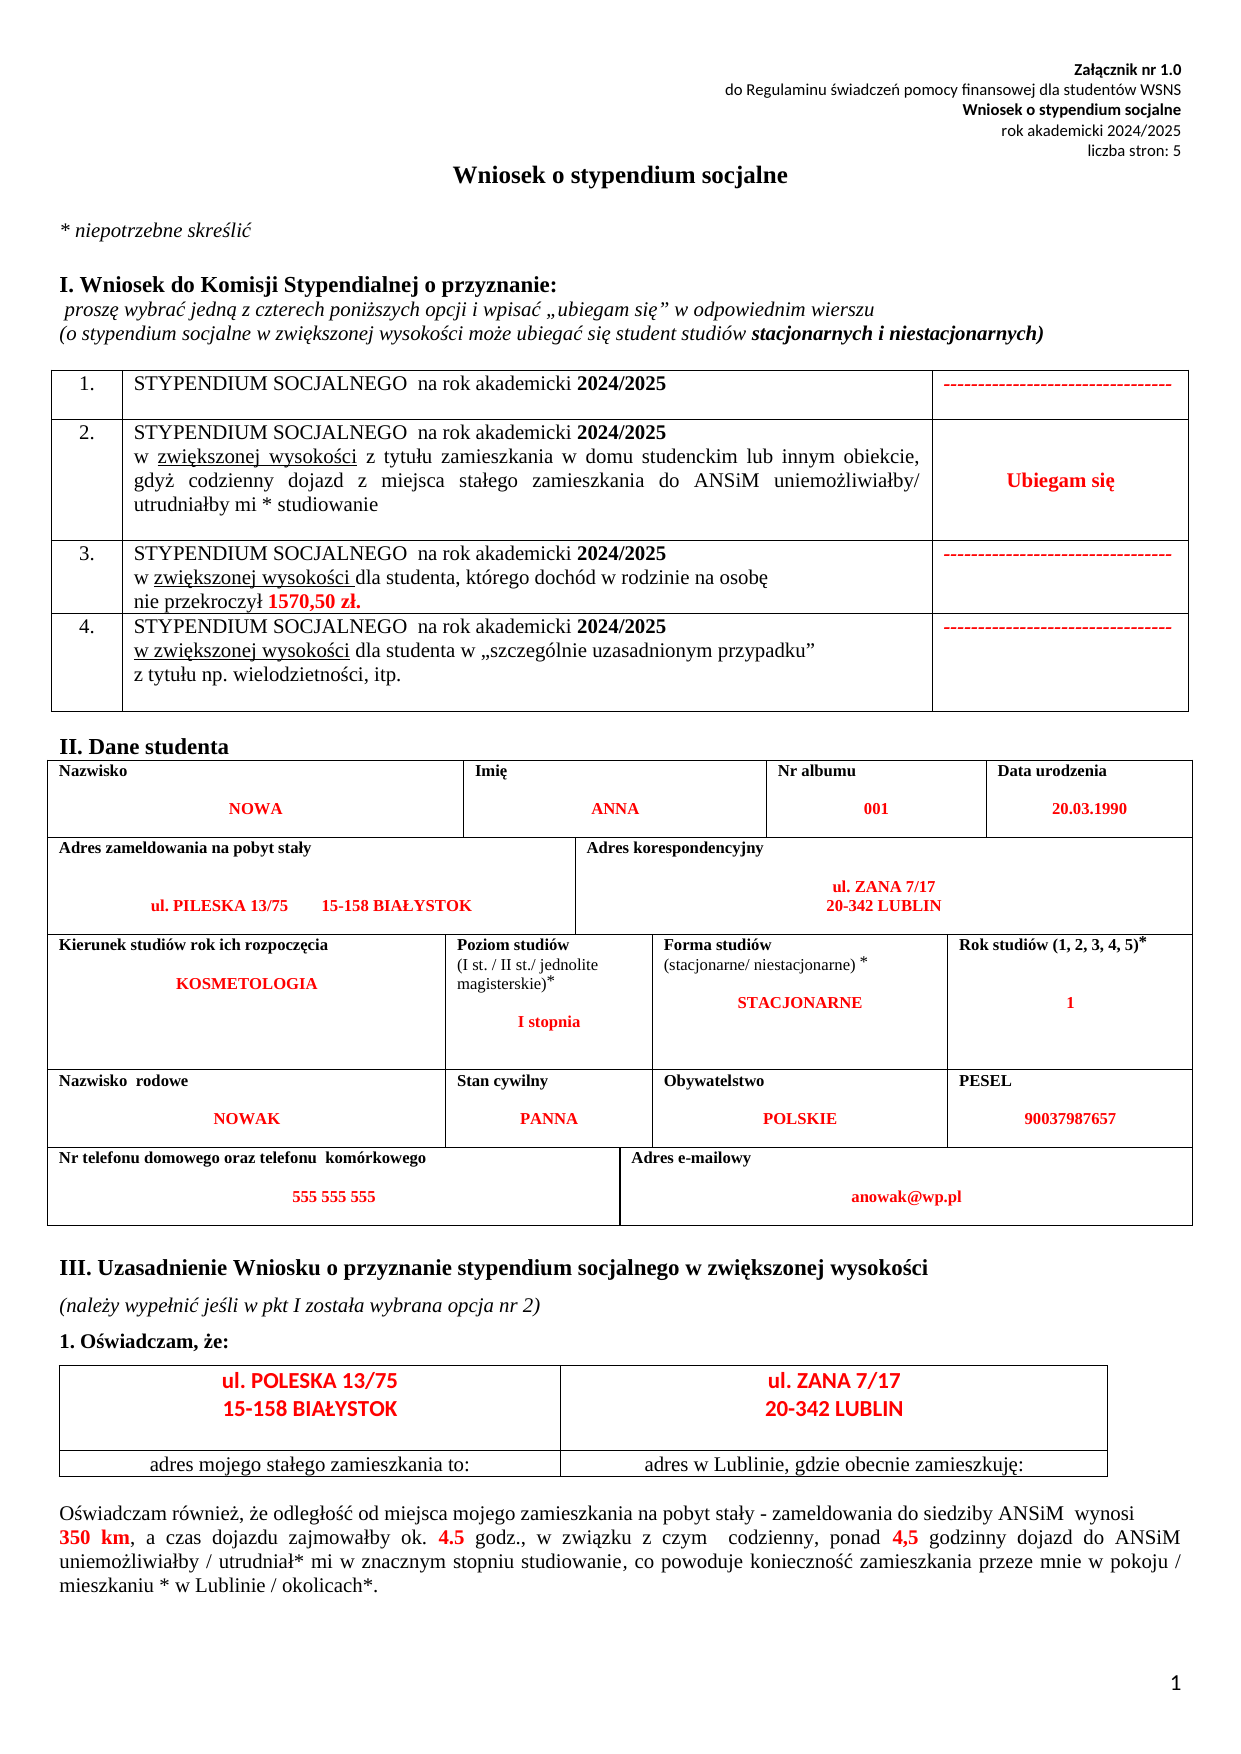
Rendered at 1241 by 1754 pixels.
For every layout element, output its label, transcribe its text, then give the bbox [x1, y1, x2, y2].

text II. Dane studenta [59, 733, 1181, 759]
text Wniosek o stypendium socjalne [59, 161, 1181, 189]
table_header 1. [52, 371, 122, 419]
text (o stypendium socjalne w zwiększonej wysokości może ubiegać się student studiów stacjonarnych i niestacjonarnych) [59, 321, 1181, 345]
table_header ul. POLESKA 13/75 15-158 BIAŁYSTOK [60, 1366, 560, 1450]
table_header --------------------------------- [933, 371, 1188, 419]
table_cell STYPENDIUM SOCJALNEGO na rok akademicki 2024/2025 w zwiększonej wysokości z tytułu zamieszkania w domu studenckim lub innym obiekcie, gdyż codzienny dojazd z miejsca stałego zamieszkania do ANSiM uniemożliwiałby/ utrudniałby mi * studiowanie [123, 420, 932, 540]
text * niepotrzebne skreślić [59, 218, 1181, 242]
table_cell Kierunek studiów rok ich rozpoczęcia KOSMETOLOGIA [48, 935, 445, 1069]
table_cell Adres e-mailowy anowak@wp.pl [621, 1148, 1192, 1225]
text Wniosek o stypendium socjalne [59, 100, 1181, 120]
table_cell --------------------------------- [933, 541, 1188, 613]
table_cell Ubiegam się [933, 420, 1188, 540]
table_cell PESEL 90037987657 [948, 1070, 1192, 1147]
text liczba stron: 5 [59, 140, 1181, 161]
table_cell Nazwisko rodowe NOWAK [48, 1070, 445, 1147]
table_cell Obywatelstwo POLSKIE [653, 1070, 947, 1147]
text I. Wniosek do Komisji Stypendialnej o przyznanie: [59, 271, 1181, 297]
text Załącznik nr 1.0 [59, 59, 1181, 79]
text rok akademicki 2024/2025 [59, 120, 1181, 140]
table_cell Forma studiów (stacjonarne/ niestacjonarne) ⃰ STACJONARNE [653, 935, 947, 1069]
text 1. Oświadczam, że: [59, 1329, 1181, 1353]
table_header Nr albumu 001 [767, 761, 986, 837]
table_cell adres w Lublinie, gdzie obecnie zamieszkuję: [561, 1451, 1107, 1476]
table_cell adres mojego stałego zamieszkania to: [60, 1451, 560, 1476]
table_cell Stan cywilny PANNA [446, 1070, 652, 1147]
table_cell STYPENDIUM SOCJALNEGO na rok akademicki 2024/2025 w zwiększonej wysokości dla studenta w „szczególnie uzasadnionym przypadku” z tytułu np. wielodzietności, itp. [123, 614, 932, 711]
table_header STYPENDIUM SOCJALNEGO na rok akademicki 2024/2025 [123, 371, 932, 419]
table_cell STYPENDIUM SOCJALNEGO na rok akademicki 2024/2025 w zwiększonej wysokości dla studenta, którego dochód w rodzinie na osobę nie przekroczył 1570,50 zł. [123, 541, 932, 613]
table_cell 2. [52, 420, 122, 540]
table_cell Poziom studiów (I st. / II st./ jednolite magisterskie) ⃰ I stopnia [446, 935, 652, 1069]
text 350 km, a czas dojazdu zajmowałby ok. 4.5 godz., w związku z czym codzienny, ponad 4,5 godzinny dojazd do ANSiM uniemożliwiałby / utrudniał* mi w znacznym stopniu studiowanie, co powoduje konieczność zamieszkania przeze mnie w pokoju / mieszkaniu * w Lublinie / okolicach*. [59, 1525, 1181, 1597]
table_header Nazwisko NOWA [48, 761, 463, 837]
table_header Imię ANNA [464, 761, 766, 837]
table_header Data urodzenia 20.03.1990 [987, 761, 1192, 837]
table_cell Adres korespondencyjny ul. ZANA 7/17 20-342 LUBLIN [576, 838, 1192, 934]
text proszę wybrać jedną z czterech poniższych opcji i wpisać „ubiegam się” w odpowiednim wierszu [59, 297, 1181, 321]
table_header ul. ZANA 7/17 20-342 LUBLIN [561, 1366, 1107, 1450]
text III. Uzasadnienie Wniosku o przyznanie stypendium socjalnego w zwiększonej wysokości [59, 1254, 1181, 1280]
table_cell --------------------------------- [933, 614, 1188, 711]
table_cell 3. [52, 541, 122, 613]
text (należy wypełnić jeśli w pkt I została wybrana opcja nr 2) [59, 1293, 1181, 1317]
table_cell 4. [52, 614, 122, 711]
table_cell Rok studiów (1, 2, 3, 4, 5) ⃰ 1 [948, 935, 1192, 1069]
table_cell Nr telefonu domowego oraz telefonu komórkowego 555 555 555 [48, 1148, 619, 1225]
text do Regulaminu świadczeń pomocy finansowej dla studentów WSNS [59, 79, 1181, 100]
table_cell Adres zameldowania na pobyt stały ul. PILESKA 13/75 15-158 BIAŁYSTOK [48, 838, 575, 934]
text Oświadczam również, że odległość od miejsca mojego zamieszkania na pobyt stały - zameldowania do siedziby ANSiM wynosi [59, 1501, 1181, 1525]
